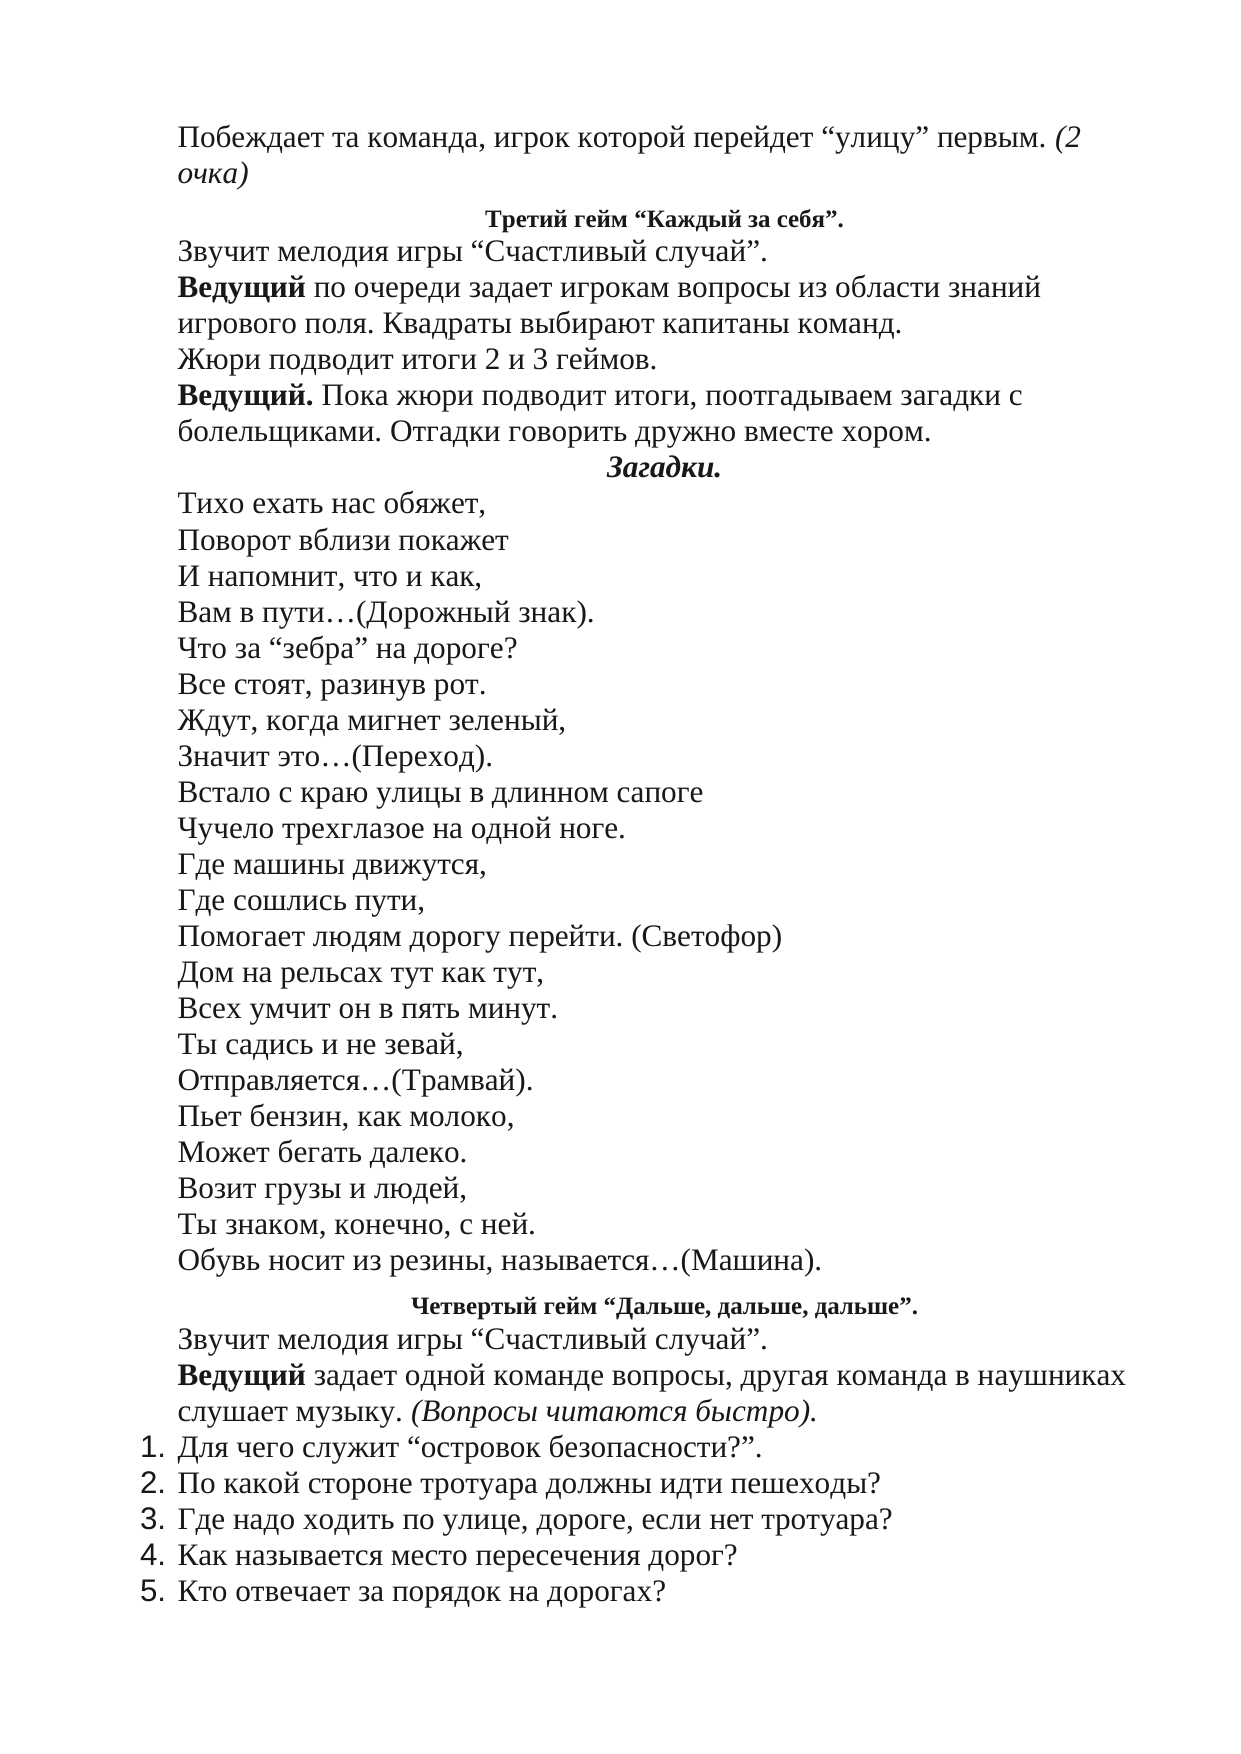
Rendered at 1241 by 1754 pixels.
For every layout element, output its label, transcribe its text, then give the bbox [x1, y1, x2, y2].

list Как называется место пересечения дорог? [140, 1536, 1152, 1572]
list Где надо ходить по улице, дороге, если нет тротуара? [140, 1500, 1152, 1536]
text Третий гейм “Каждый за себя”. [177, 190, 1152, 232]
text Загадки. [177, 449, 1152, 485]
text Ведущий задает одной команде вопросы, другая команда в наушниках слушает музыку. (Вопросы читаются быстро). [177, 1356, 1152, 1428]
text Звучит мелодия игры “Счастливый случай”. [177, 232, 1152, 268]
text Что за “зебра” на дороге? Все стоят, разинув рот. Ждут, когда мигнет зеленый, Значит это…(Переход). [177, 629, 1152, 773]
text Встало с краю улицы в длинном сапоге Чучело трехглазое на одной ноге. Где машины движутся, Где сошлись пути, Помогает людям дорогу перейти. (Светофор) [177, 773, 1152, 953]
list По какой стороне тротуара должны идти пешеходы? [140, 1464, 1152, 1500]
text Тихо ехать нас обяжет, Поворот вблизи покажет И напомнит, что и как, Вам в пути…(Дорожный знак). [177, 485, 1152, 629]
text Ведущий. Пока жюри подводит итоги, поотгадываем загадки с болельщиками. Отгадки говорить дружно вместе хором. [177, 377, 1152, 449]
list Кто отвечает за порядок на дорогах? [140, 1572, 1152, 1609]
list Для чего служит “островок безопасности?”. [140, 1428, 1152, 1464]
text Четвертый гейм “Дальше, дальше, дальше”. [177, 1278, 1152, 1320]
text Дом на рельсах тут как тут, Всех умчит он в пять минут. Ты садись и не зевай, Отправляется…(Трамвай). [177, 953, 1152, 1097]
text Пьет бензин, как молоко, Может бегать далеко. Возит грузы и людей, Ты знаком, конечно, с ней. Обувь носит из резины, называется…(Машина). [177, 1097, 1152, 1278]
text Звучит мелодия игры “Счастливый случай”. [177, 1320, 1152, 1356]
text Жюри подводит итоги 2 и 3 геймов. [177, 341, 1152, 377]
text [177, 118, 1152, 190]
text Ведущий по очереди задает игрокам вопросы из области знаний игрового поля. Квадраты выбирают капитаны команд. [177, 268, 1152, 341]
